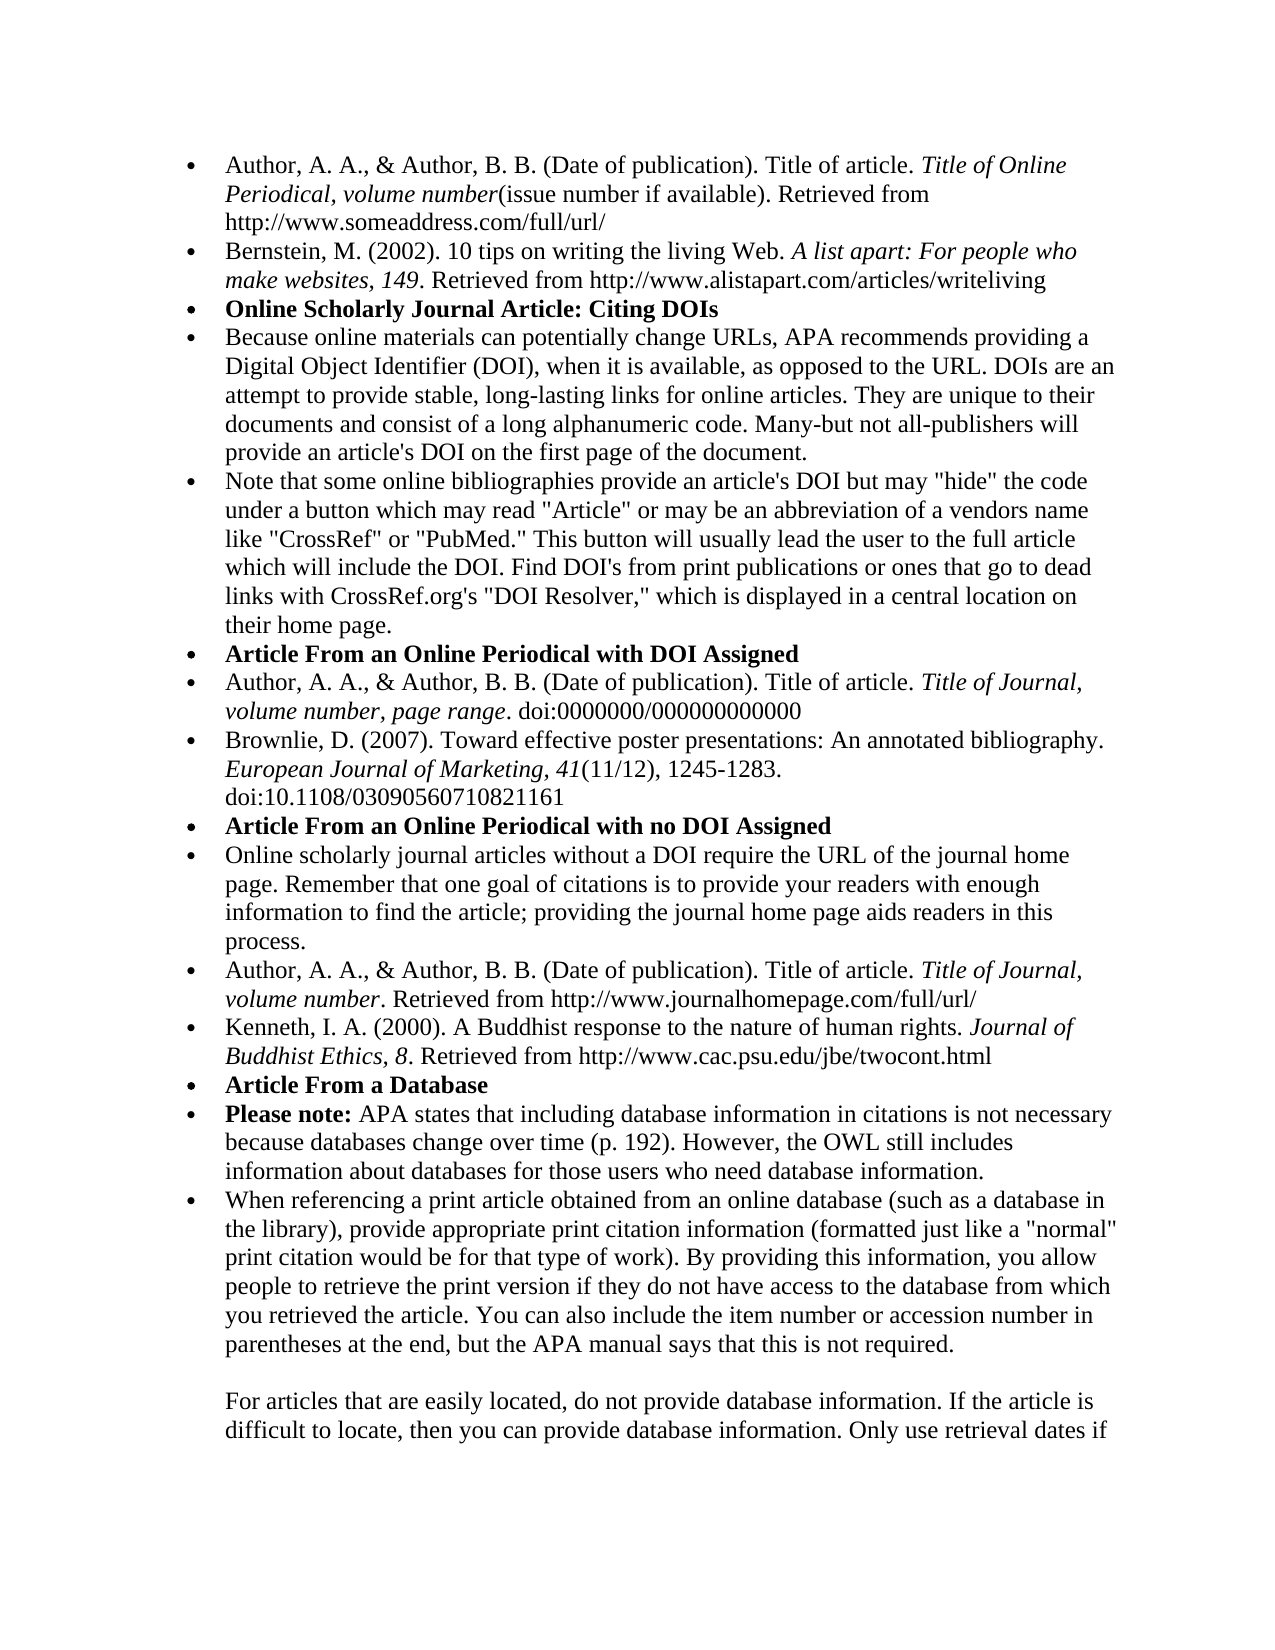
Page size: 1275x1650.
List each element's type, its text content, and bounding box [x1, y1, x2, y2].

list Article From an Online Periodical with no DOI Assigned [187, 811, 1125, 840]
list Online scholarly journal articles without a DOI require the URL of the journal home page. Remember that one goal of citations is to provide your readers with enough information to find the article; providing the journal home page aids readers in this process. [187, 840, 1125, 955]
list Kenneth, I. A. (2000). A Buddhist response to the nature of human rights. Journal of Buddhist Ethics, 8. Retrieved from http://www.cac.psu.edu/jbe/twocont.html [187, 1012, 1125, 1070]
list Brownlie, D. (2007). Toward effective poster presentations: An annotated bibliography. European Journal of Marketing, 41(11/12), 1245-1283. doi:10.1108/03090560710821161 [187, 725, 1125, 811]
list Article From a Database [187, 1070, 1125, 1099]
list Author, A. A., & Author, B. B. (Date of publication). Title of article. Title of Online Periodical, volume number(issue number if available). Retrieved from http://www.someaddress.com/full/url/ [187, 150, 1125, 236]
list Please note: APA states that including database information in citations is not necessary because databases change over time (p. 192). However, the OWL still includes information about databases for those users who need database information. [187, 1099, 1125, 1185]
list Author, A. A., & Author, B. B. (Date of publication). Title of article. Title of Journal, volume number, page range. doi:0000000/000000000000 [187, 667, 1125, 725]
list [187, 1185, 1125, 1444]
list Because online materials can potentially change URLs, APA recommends providing a Digital Object Identifier (DOI), when it is available, as opposed to the URL. DOIs are an attempt to provide stable, long-lasting links for online articles. They are unique to their documents and consist of a long alphanumeric code. Many-but not all-publishers will provide an article's DOI on the first page of the document. [187, 322, 1125, 466]
list Author, A. A., & Author, B. B. (Date of publication). Title of article. Title of Journal, volume number. Retrieved from http://www.journalhomepage.com/full/url/ [187, 955, 1125, 1012]
list Online Scholarly Journal Article: Citing DOIs [187, 294, 1125, 322]
list Article From an Online Periodical with DOI Assigned [187, 639, 1125, 667]
list Bernstein, M. (2002). 10 tips on writing the living Web. A list apart: For people who make websites, 149. Retrieved from http://www.alistapart.com/articles/writeliving [187, 236, 1125, 294]
list Note that some online bibliographies provide an article's DOI but may "hide" the code under a button which may read "Article" or may be an abbreviation of a vendors name like "CrossRef" or "PubMed." This button will usually lead the user to the full article which will include the DOI. Find DOI's from print publications or ones that go to dead links with CrossRef.org's "DOI Resolver," which is displayed in a central location on their home page. [187, 466, 1125, 639]
